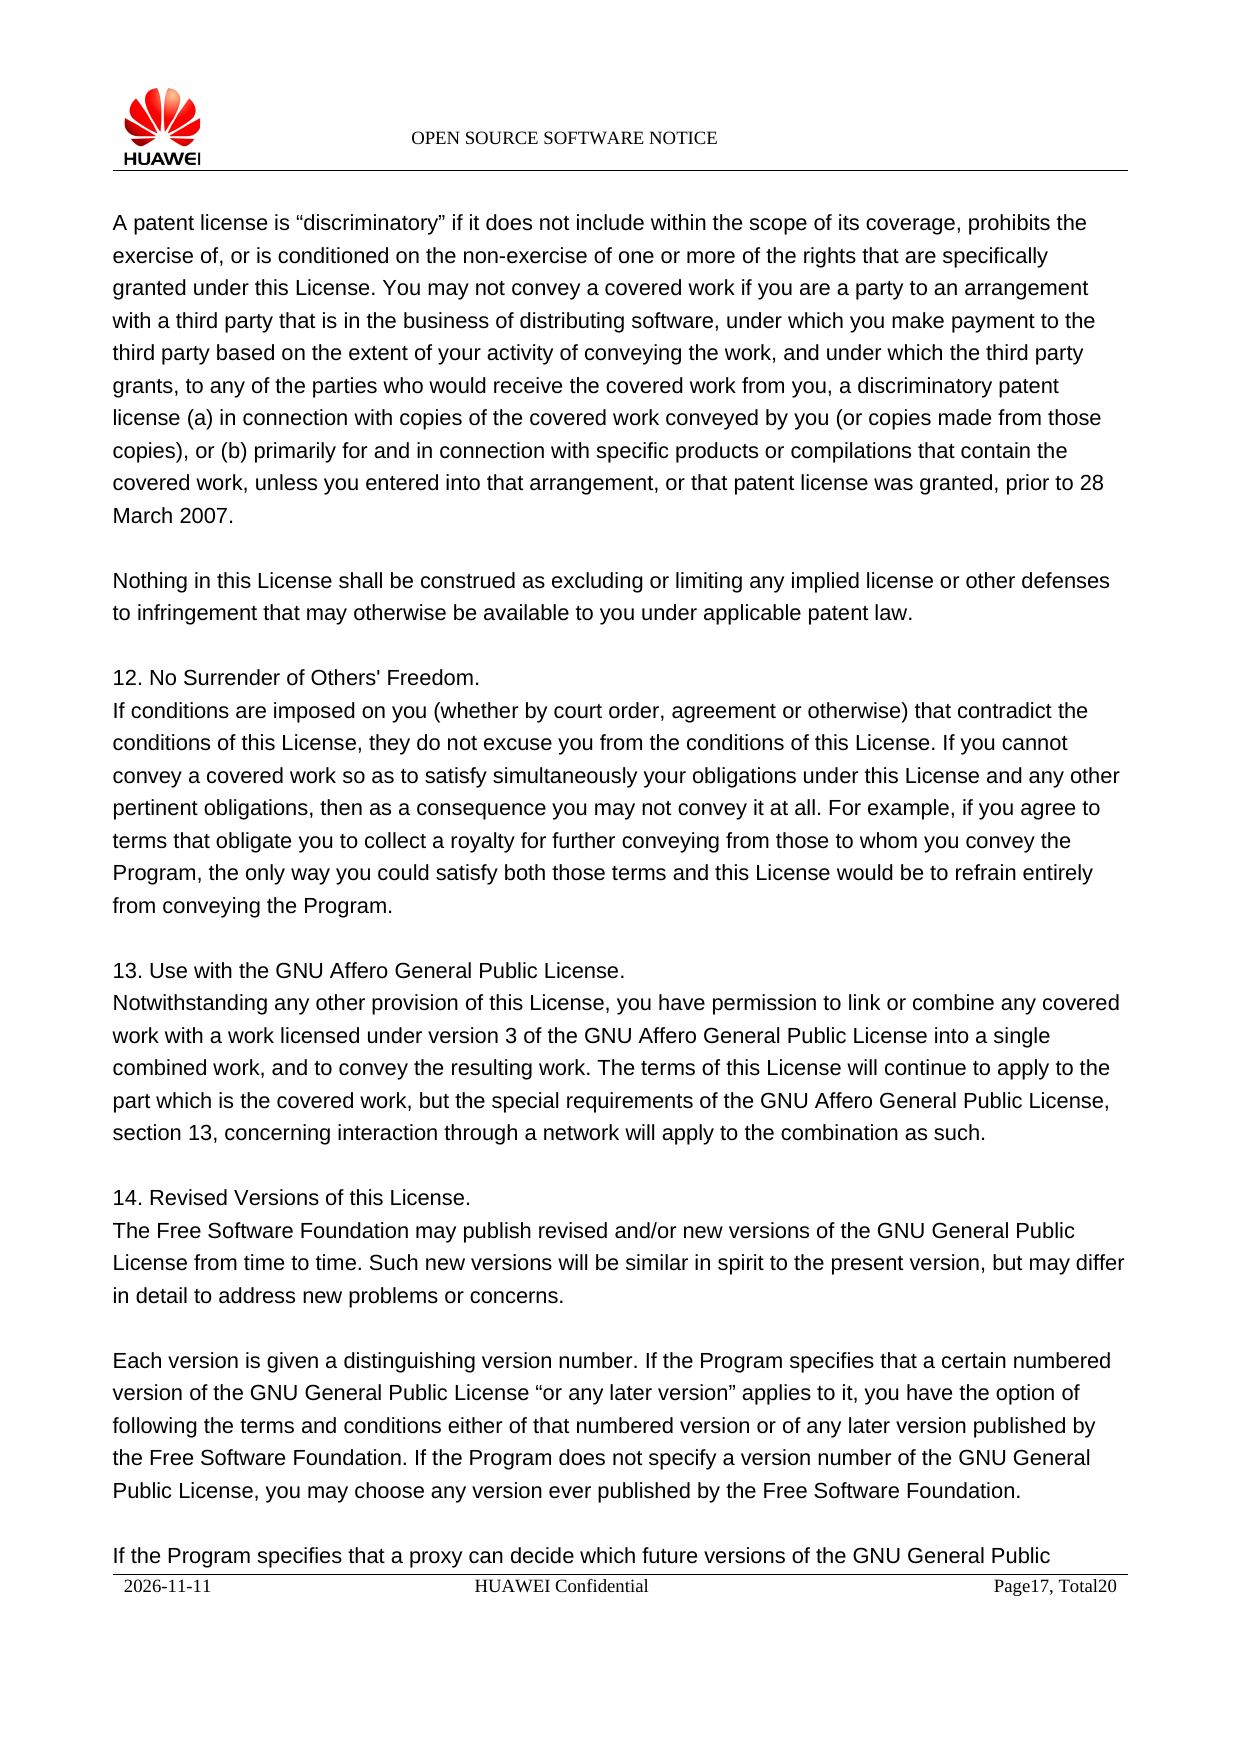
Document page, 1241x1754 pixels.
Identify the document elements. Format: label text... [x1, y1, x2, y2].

text Nothing in this License shall be construed as excluding or limiting any implied license or other defenses to infringement that may otherwise be available to you under applicable patent law. [112, 564, 1128, 629]
text Each version is given a distinguishing version number. If the Program specifies that a certain numbered version of the GNU General Public License “or any later version” applies to it, you have the option of following the terms and conditions either of that numbered version or of any later version published by the Free Software Foundation. If the Program does not specify a version number of the GNU General Public License, you may choose any version ever published by the Free Software Foundation. [112, 1344, 1128, 1506]
text 14. Revised Versions of this License. [112, 1181, 1128, 1214]
text The Free Software Foundation may publish revised and/or new versions of the GNU General Public License from time to time. Such new versions will be similar in spirit to the present version, but may differ in detail to address new problems or concerns. [112, 1214, 1128, 1311]
text 12. No Surrender of Others' Freedom. [112, 661, 1128, 694]
text If conditions are imposed on you (whether by court order, agreement or otherwise) that contradict the conditions of this License, they do not excuse you from the conditions of this License. If you cannot convey a covered work so as to satisfy simultaneously your obligations under this License and any other pertinent obligations, then as a consequence you may not convey it at all. For example, if you agree to terms that obligate you to collect a royalty for further conveying from those to whom you convey the Program, the only way you could satisfy both those terms and this License would be to refrain entirely from conveying the Program. [112, 694, 1128, 921]
text A patent license is “discriminatory” if it does not include within the scope of its coverage, prohibits the exercise of, or is conditioned on the non-exercise of one or more of the rights that are specifically granted under this License. You may not convey a covered work if you are a party to an arrangement with a third party that is in the business of distributing software, under which you make payment to the third party based on the extent of your activity of conveying the work, and under which the third party grants, to any of the parties who would receive the covered work from you, a discriminatory patent license (a) in connection with copies of the covered work conveyed by you (or copies made from those copies), or (b) primarily for and in connection with specific products or compilations that contain the covered work, unless you entered into that arrangement, or that patent license was granted, prior to 28 March 2007. [112, 206, 1128, 531]
text Notwithstanding any other provision of this License, you have permission to link or combine any covered work with a work licensed under version 3 of the GNU Affero General Public License into a single combined work, and to convey the resulting work. The terms of this License will continue to apply to the part which is the covered work, but the special requirements of the GNU Affero General Public License, section 13, concerning interaction through a network will apply to the combination as such. [112, 986, 1128, 1149]
text 13. Use with the GNU Affero General Public License. [112, 954, 1128, 986]
picture [124, 88, 201, 165]
